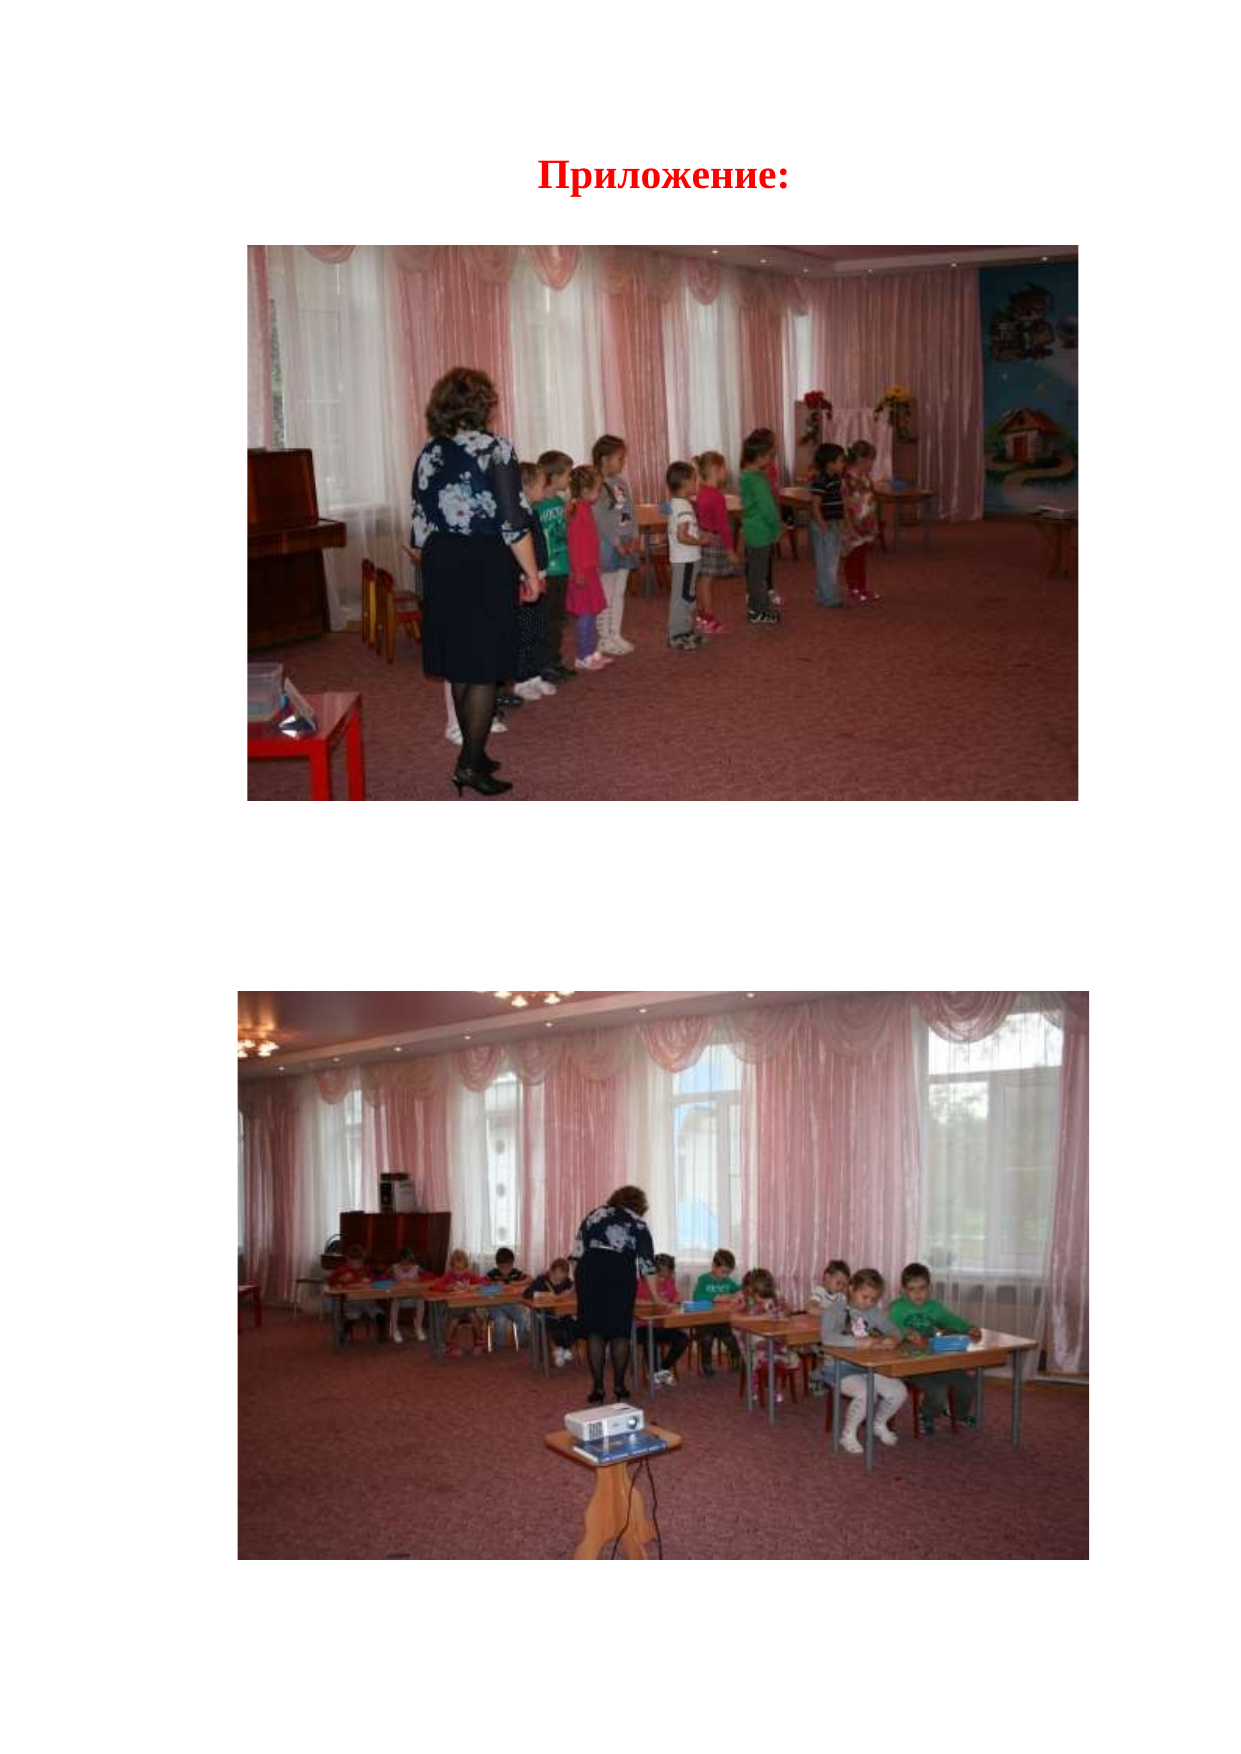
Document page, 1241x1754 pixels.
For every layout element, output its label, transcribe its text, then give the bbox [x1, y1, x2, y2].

picture [247, 245, 1079, 801]
subtitle Приложение: [167, 149, 1161, 197]
picture [237, 991, 1090, 1560]
